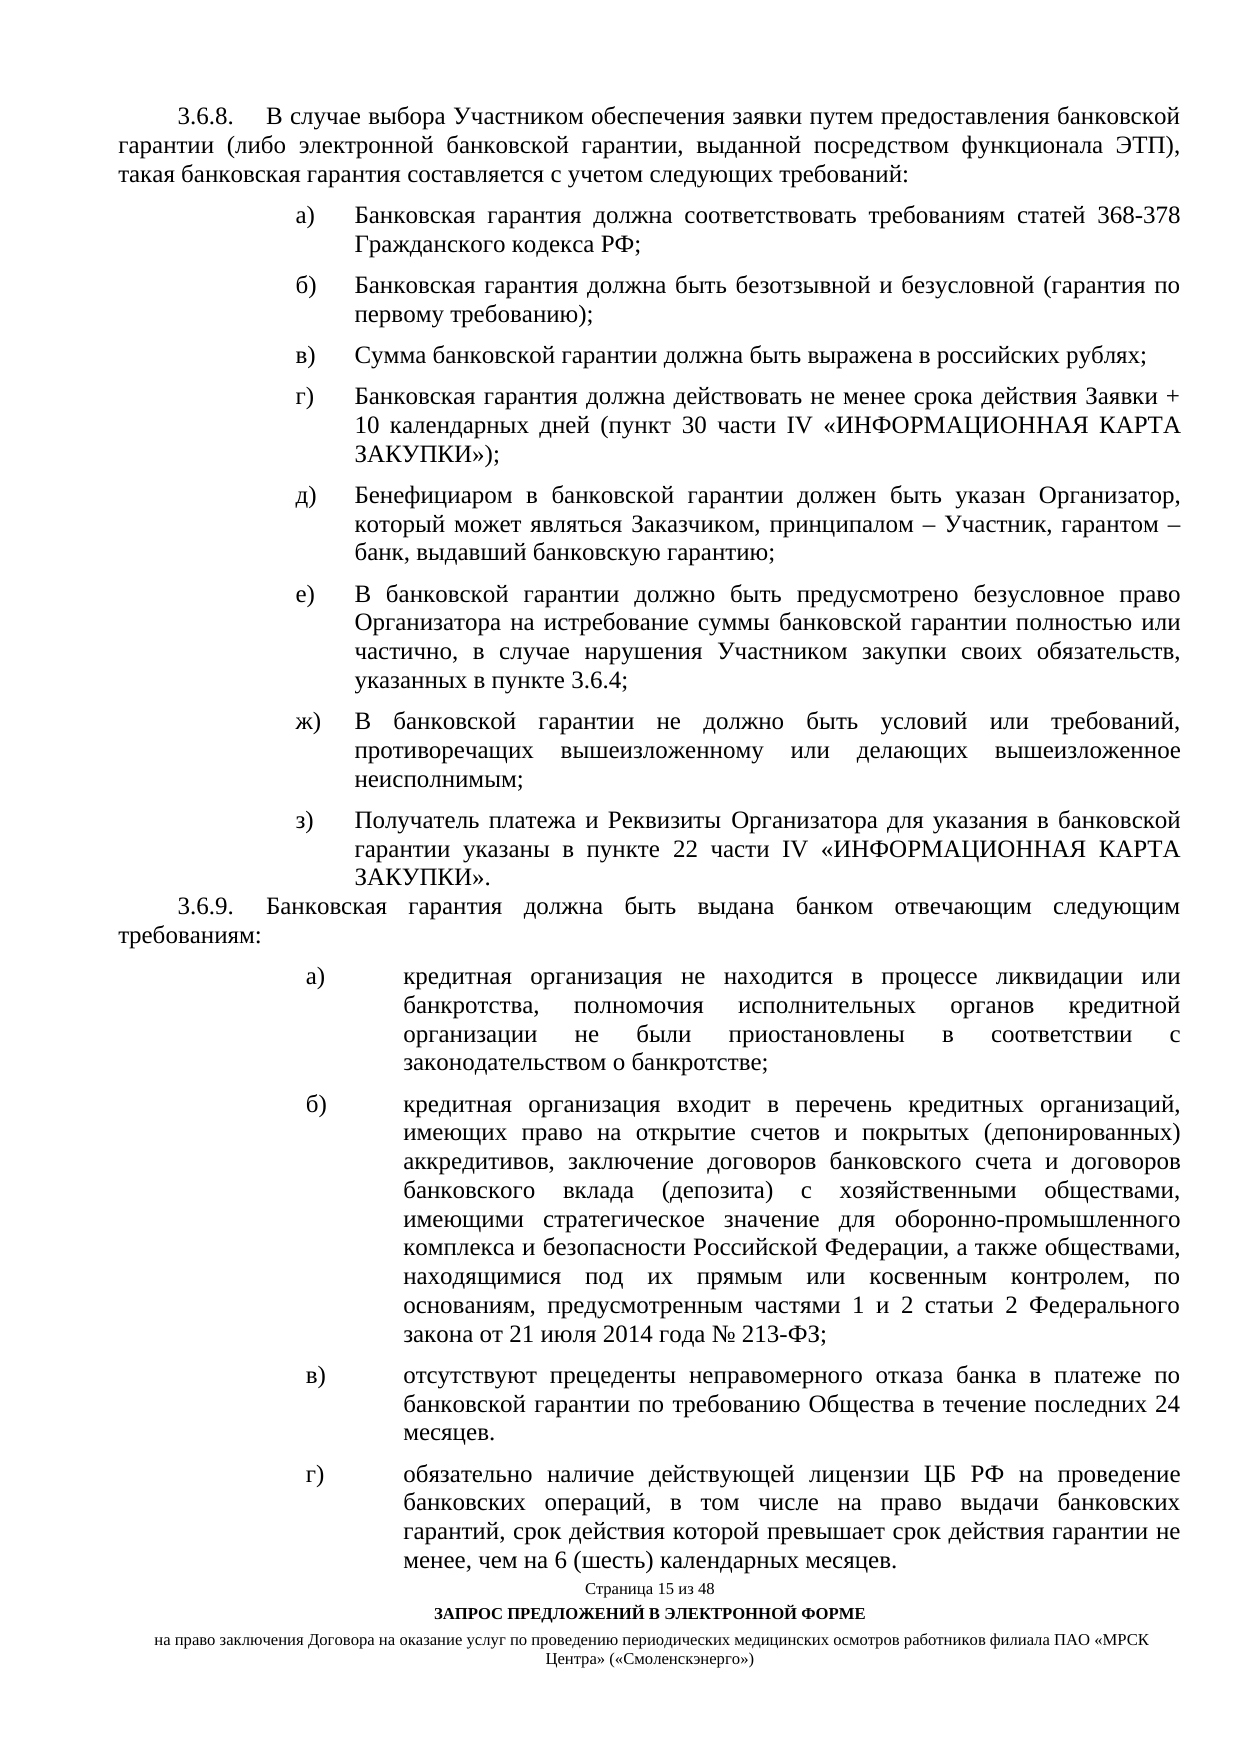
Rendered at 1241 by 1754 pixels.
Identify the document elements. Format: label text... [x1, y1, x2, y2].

list В банковской гарантии должно быть предусмотрено безусловное право Организатора на истребование суммы банковской гарантии полностью или частично, в случае нарушения Участником закупки своих обязательств, указанных в пункте 3.6.4; [295, 579, 1181, 694]
list отсутствуют прецеденты неправомерного отказа банка в платеже по банковской гарантии по требованию Общества в течение последних 24 месяцев. [306, 1360, 1181, 1446]
list Банковская гарантия должна соответствовать требованиям статей 368-378 Гражданского кодекса РФ; [295, 200, 1181, 257]
list кредитная организация входит в перечень кредитных организаций, имеющих право на открытие счетов и покрытых (депонированных) аккредитивов, заключение договоров банковского счета и договоров банковского вклада (депозита) с хозяйственными обществами, имеющими стратегическое значение для оборонно-промышленного комплекса и безопасности Российской Федерации, а также обществами, находящимися под их прямым или косвенным контролем, по основаниям, предусмотренным частями 1 и 2 статьи 2 Федерального закона от 21 июля 2014 года № 213-ФЗ; [306, 1089, 1181, 1347]
list В банковской гарантии не должно быть условий или требований, противоречащих вышеизложенному или делающих вышеизложенное неисполнимым; [295, 706, 1181, 792]
list кредитная организация не находится в процессе ликвидации или банкротства, полномочия исполнительных органов кредитной организации не были приостановлены в соответствии с законодательством о банкротстве; [306, 961, 1181, 1076]
list Сумма банковской гарантии должна быть выражена в российских рублях; [295, 340, 1181, 369]
list Банковская гарантия должна действовать не менее срока действия Заявки + 10 календарных дней (пункт 30 части IV «ИНФОРМАЦИОННАЯ КАРТА ЗАКУПКИ»); [295, 381, 1181, 467]
list Бенефициаром в банковской гарантии должен быть указан Организатор, который может являться Заказчиком, принципалом – Участник, гарантом – банк, выдавший банковскую гарантию; [295, 480, 1181, 566]
list Банковская гарантия должна быть безотзывной и безусловной (гарантия по первому требованию); [295, 270, 1181, 327]
subtitle В случае выбора Участником обеспечения заявки путем предоставления банковской гарантии (либо электронной банковской гарантии, выданной посредством функционала ЭТП), такая банковская гарантия составляется с учетом следующих требований: [118, 101, 1181, 187]
list обязательно наличие действующей лицензии ЦБ РФ на проведение банковских операций, в том числе на право выдачи банковских гарантий, срок действия которой превышает срок действия гарантии не менее, чем на 6 (шесть) календарных месяцев. [306, 1459, 1181, 1574]
list Получатель платежа и Реквизиты Организатора для указания в банковской гарантии указаны в пункте 22 части IV «ИНФОРМАЦИОННАЯ КАРТА ЗАКУПКИ». [295, 805, 1181, 891]
subtitle Банковская гарантия должна быть выдана банком отвечающим следующим требованиям: [118, 891, 1181, 949]
